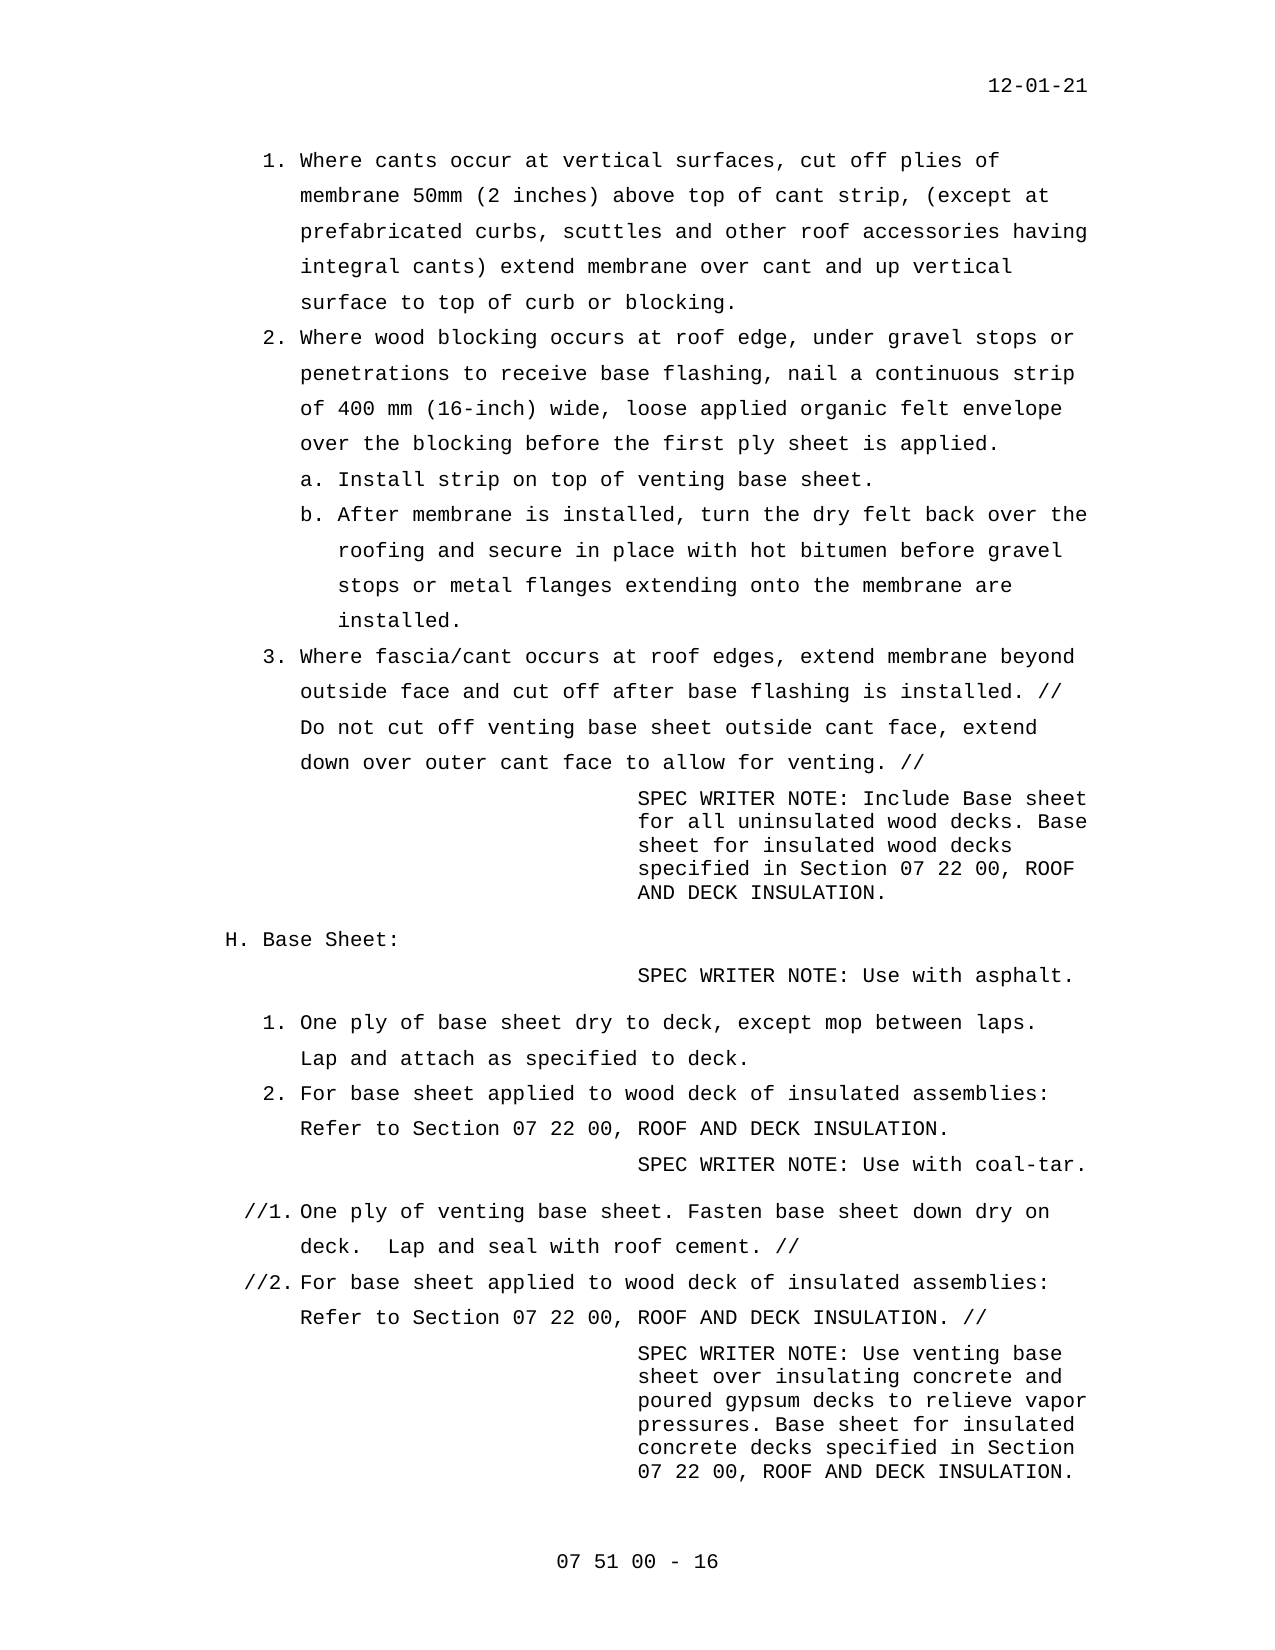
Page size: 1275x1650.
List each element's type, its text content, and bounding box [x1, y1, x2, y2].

text SPEC WRITER NOTE: Use with coal-tar. [637, 1154, 1087, 1177]
text SPEC WRITER NOTE: Include Base sheet for all uninsulated wood decks. Base sheet for insulated wood decks specified in Section 07 22 00, ROOF AND DECK INSULATION. [637, 787, 1087, 906]
text 2. For base sheet applied to wood deck of insulated assemblies: Refer to Section 07 22 00, ROOF AND DECK INSULATION. [262, 1083, 1087, 1142]
text SPEC WRITER NOTE: Use with asphalt. [637, 965, 1087, 988]
text a. Install strip on top of venting base sheet. [300, 469, 1087, 492]
text 1. Where cants occur at vertical surfaces, cut off plies of membrane 50mm (2 inches) above top of cant strip, (except at prefabricated curbs, scuttles and other roof accessories having integral cants) extend membrane over cant and up vertical surface to top of curb or blocking. [262, 150, 1087, 315]
text //2. For base sheet applied to wood deck of insulated assemblies: Refer to Section 07 22 00, ROOF AND DECK INSULATION. // [244, 1272, 1087, 1331]
text 1. One ply of base sheet dry to deck, except mop between laps. Lap and attach as specified to deck. [262, 1012, 1087, 1071]
text H. Base Sheet: [225, 929, 1087, 953]
text 2. Where wood blocking occurs at roof edge, under gravel stops or penetrations to receive base flashing, nail a continuous strip of 400 mm (16-inch) wide, loose applied organic felt envelope over the blocking before the first ply sheet is applied. [262, 327, 1087, 457]
text b. After membrane is installed, turn the dry felt back over the roofing and secure in place with hot bitumen before gravel stops or metal flanges extending onto the membrane are installed. [300, 504, 1087, 634]
text 3. Where fascia/cant occurs at roof edges, extend membrane beyond outside face and cut off after base flashing is installed. // Do not cut off venting base sheet outside cant face, extend down over outer cant face to allow for venting. // [262, 646, 1087, 776]
text SPEC WRITER NOTE: Use venting base sheet over insulating concrete and poured gypsum decks to relieve vapor pressures. Base sheet for insulated concrete decks specified in Section 07 22 00, ROOF AND DECK INSULATION. [637, 1343, 1087, 1484]
text //1. One ply of venting base sheet. Fasten base sheet down dry on deck. Lap and seal with roof cement. // [244, 1201, 1087, 1260]
